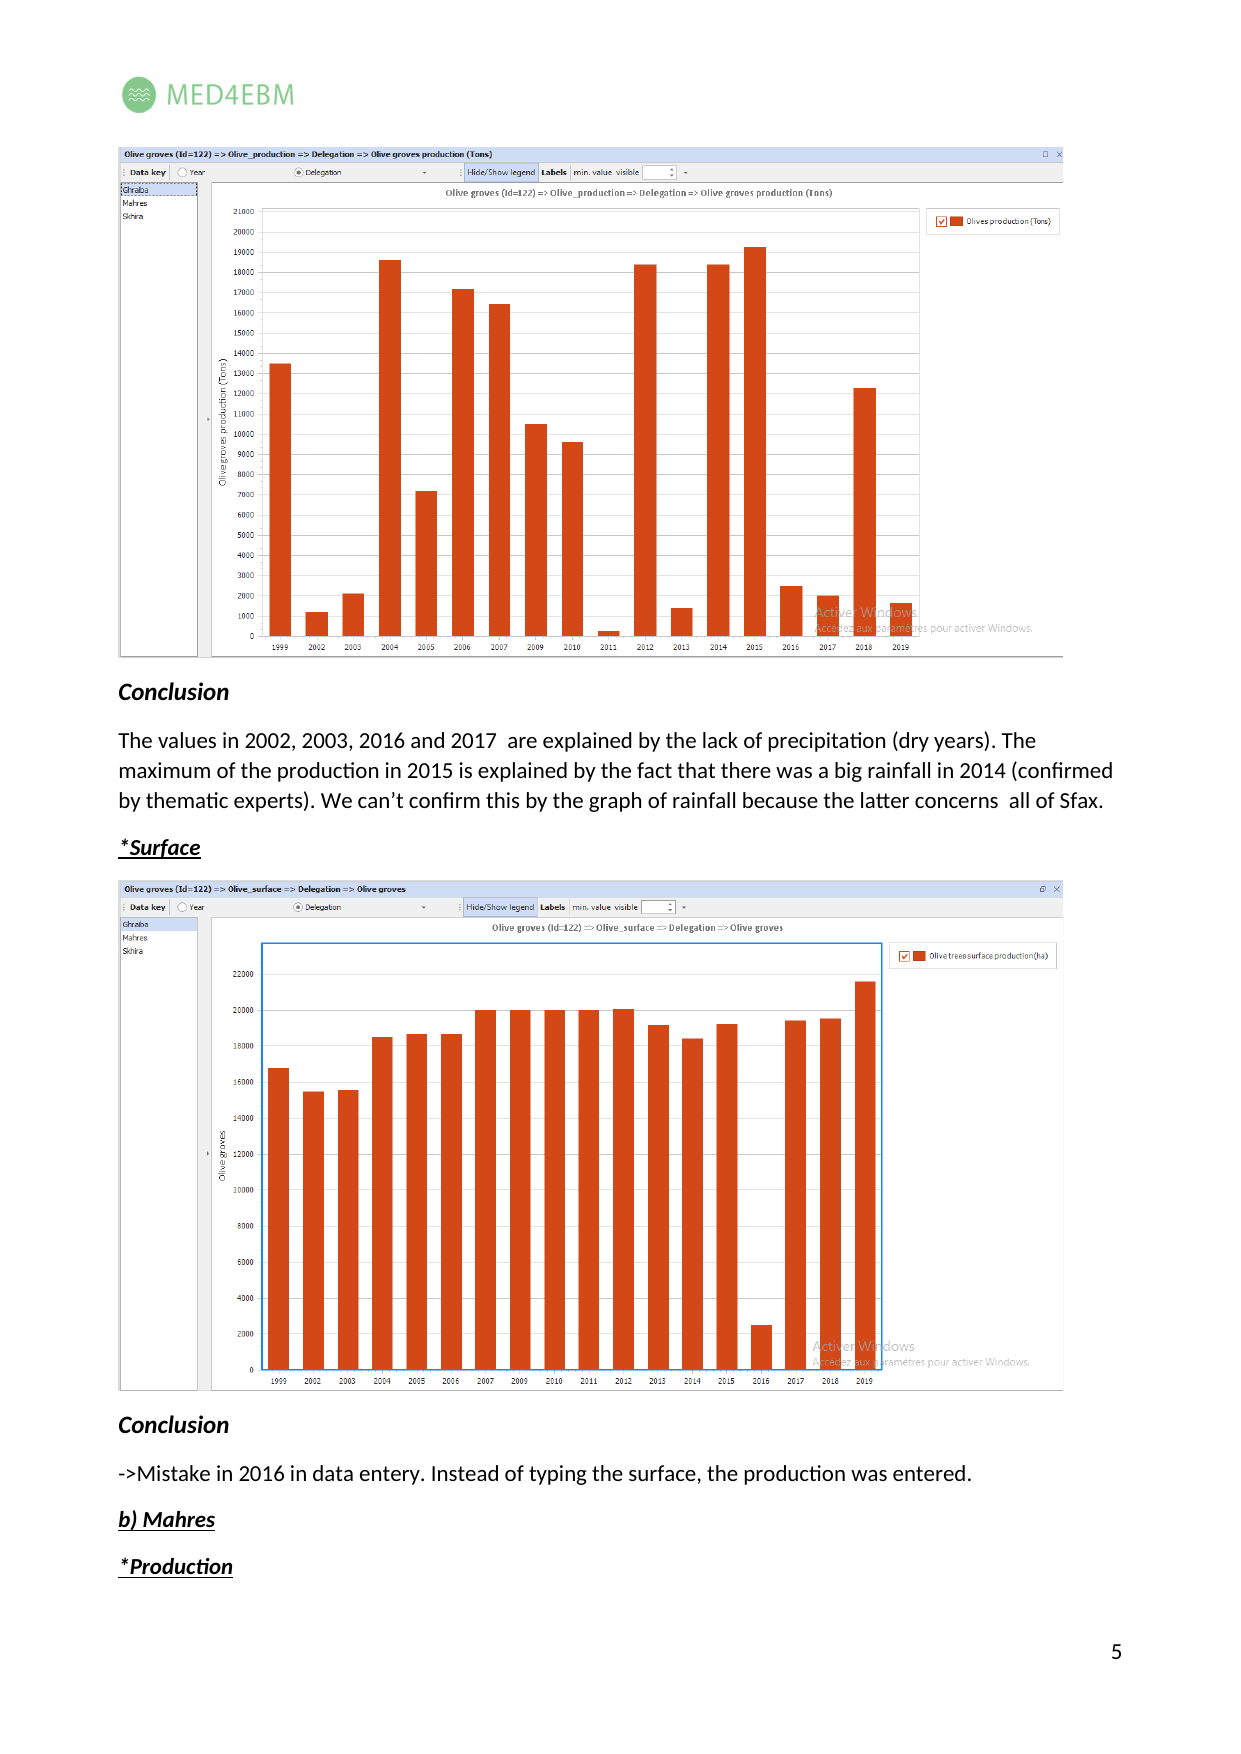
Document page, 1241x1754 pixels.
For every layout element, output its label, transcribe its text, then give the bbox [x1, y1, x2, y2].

text The values in 2002, 2003, 2016 and 2017 are explained by the lack of precipitation (dry years). The maximum of the production in 2015 is explained by the fact that there was a big rainfall in 2014 (confirmed by thematic experts). We can’t confirm this by the graph of rainfall because the latter concerns all of Sfax. [118, 726, 1122, 814]
text ->Mistake in 2016 in data entery. Instead of typing the surface, the production was entered. [118, 1459, 1122, 1487]
picture [118, 147, 1064, 658]
picture [118, 880, 1064, 1391]
picture [118, 73, 298, 117]
text Conclusion [118, 1409, 1122, 1439]
text Conclusion [118, 676, 1122, 707]
text *Production [118, 1552, 1122, 1580]
text b) Mahres [118, 1506, 1122, 1533]
text *Surface [118, 833, 1122, 861]
